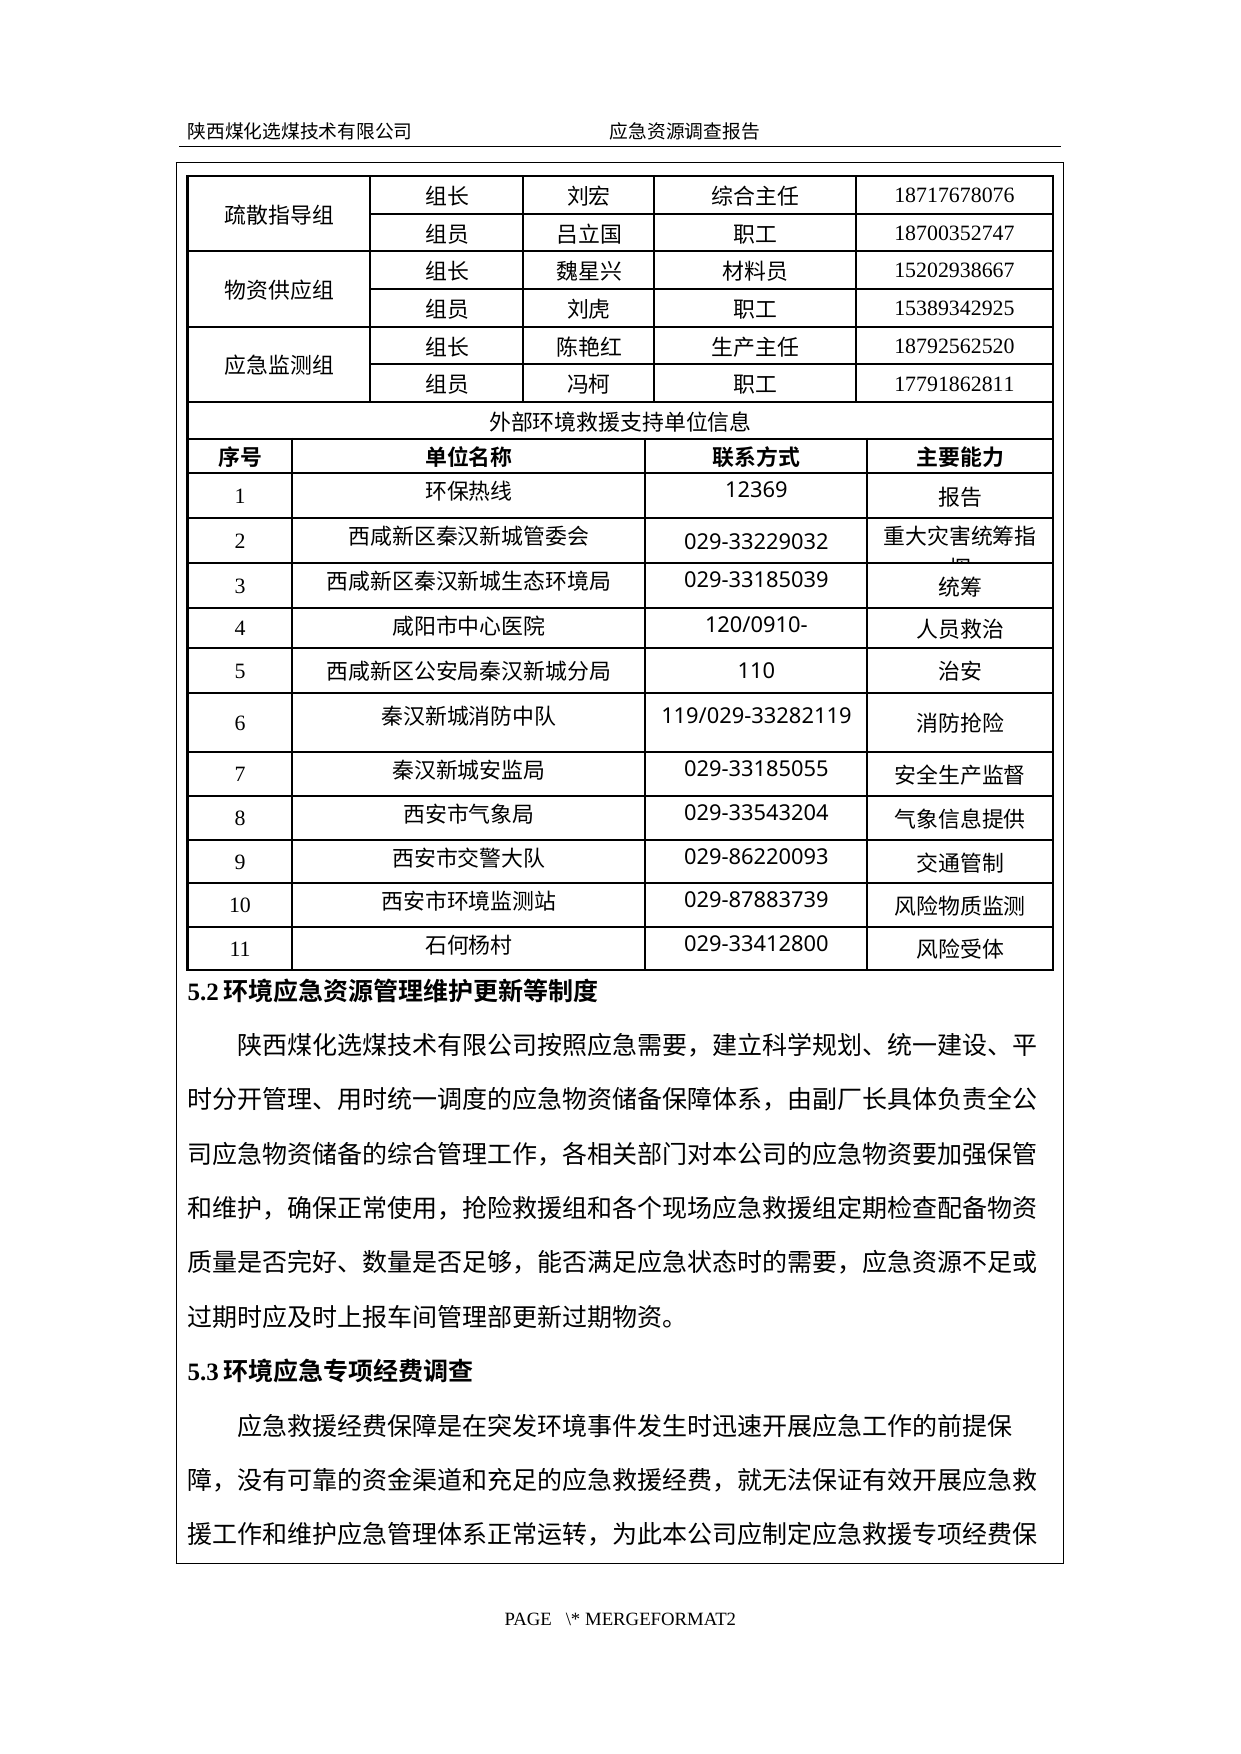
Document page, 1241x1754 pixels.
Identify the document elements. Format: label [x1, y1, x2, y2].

table_cell [177, 163, 1063, 1563]
